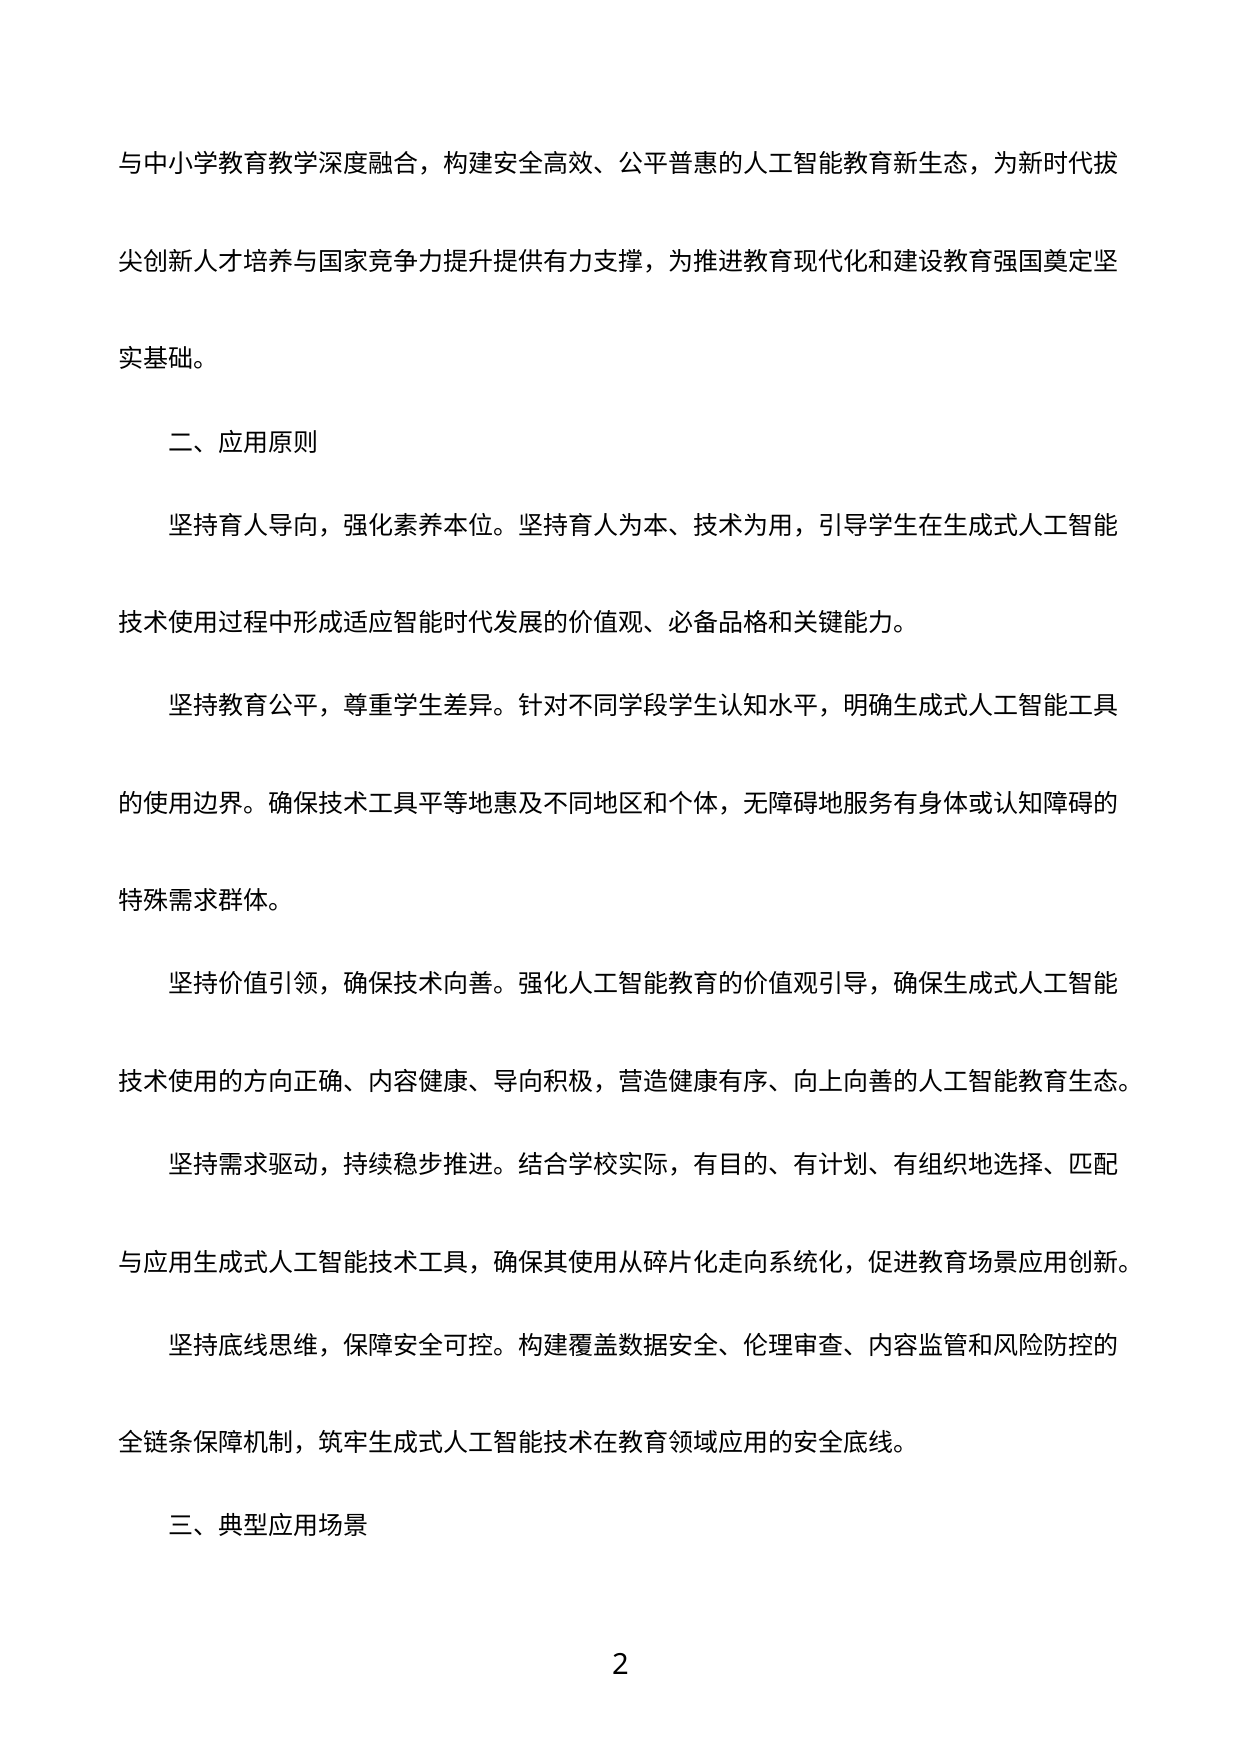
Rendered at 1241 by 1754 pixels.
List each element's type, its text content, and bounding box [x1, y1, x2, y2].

text 坚持育人导向，强化素养本位。坚持育人为本、技术为用，引导学生在生成式人工智能技术使用过程中形成适应智能时代发展的价值观、必备品格和关键能力。 [118, 491, 1122, 653]
text 坚持底线思维，保障安全可控。构建覆盖数据安全、伦理审查、内容监管和风险防控的全链条保障机制，筑牢生成式人工智能技术在教育领域应用的安全底线。 [118, 1311, 1122, 1473]
text 坚持价值引领，确保技术向善。强化人工智能教育的价值观引导，确保生成式人工智能技术使用的方向正确、内容健康、导向积极，营造健康有序、向上向善的人工智能教育生态。 [118, 949, 1122, 1112]
text 坚持教育公平，尊重学生差异。针对不同学段学生认知水平，明确生成式人工智能工具的使用边界。确保技术工具平等地惠及不同地区和个体，无障碍地服务有身体或认知障碍的特殊需求群体。 [118, 671, 1122, 931]
text 坚持需求驱动，持续稳步推进。结合学校实际，有目的、有计划、有组织地选择、匹配与应用生成式人工智能技术工具，确保其使用从碎片化走向系统化，促进教育场景应用创新。 [118, 1130, 1122, 1293]
text 二、应用原则 [118, 408, 1122, 473]
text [118, 129, 1122, 389]
text 三、典型应用场景 [118, 1491, 1122, 1556]
